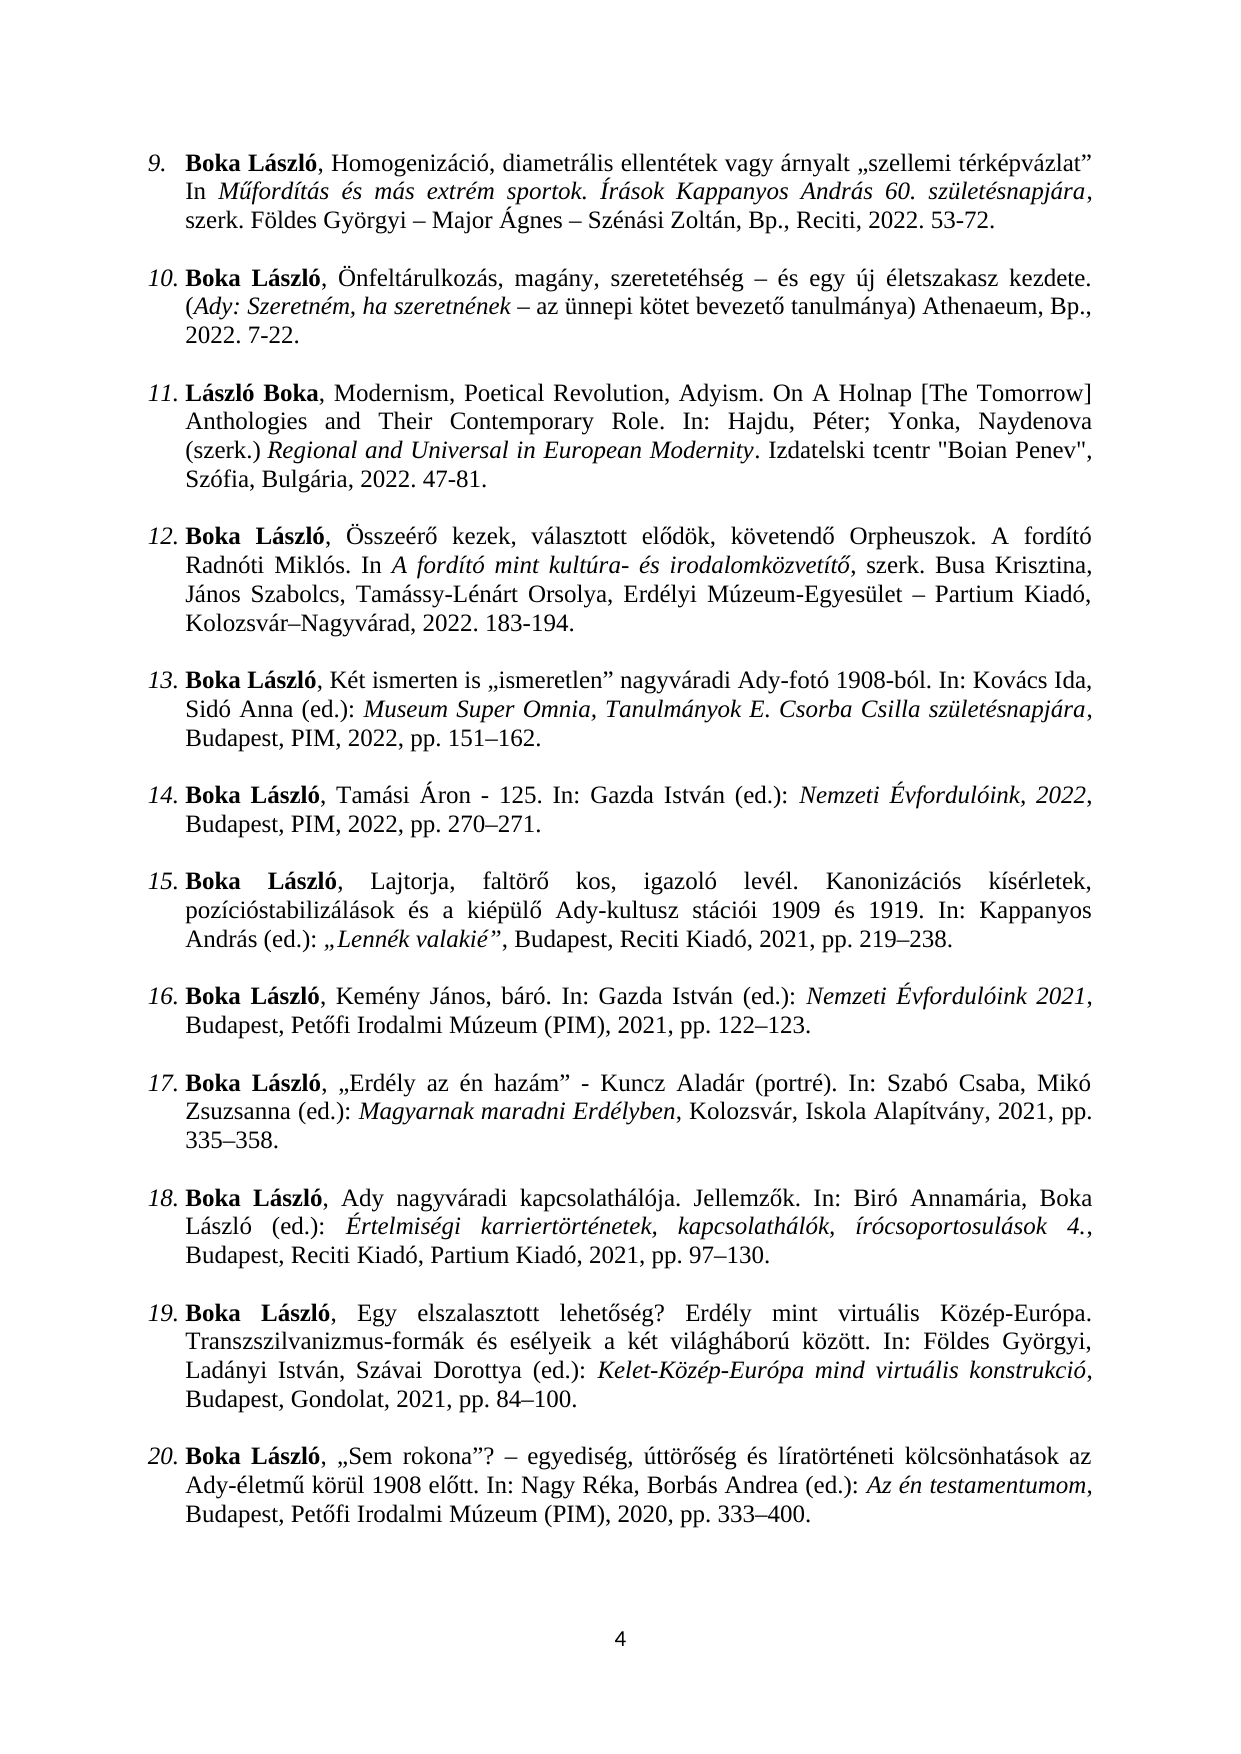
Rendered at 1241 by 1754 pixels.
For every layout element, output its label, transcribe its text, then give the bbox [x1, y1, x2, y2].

list Boka László, Önfeltárulkozás, magány, szeretetéhség – és egy új életszakasz kezdete. (Ady: Szeretném, ha szeretnének – az ünnepi kötet bevezető tanulmánya) Athenaeum, Bp., 2022. 7-22. [148, 263, 1093, 349]
list Boka László, Ady nagyváradi kapcsolathálója. Jellemzők. In: Biró Annamária, Boka László (ed.): Értelmiségi karriertörténetek, kapcsolathálók, írócsoportosulások 4., Budapest, Reciti Kiadó, Partium Kiadó, 2021, pp. 97–130. [148, 1183, 1093, 1269]
list Boka László, „Erdély az én hazám” - Kuncz Aladár (portré). In: Szabó Csaba, Mikó Zsuzsanna (ed.): Magyarnak maradni Erdélyben, Kolozsvár, Iskola Alapítvány, 2021, pp. 335–358. [148, 1068, 1093, 1154]
list László Boka, Modernism, Poetical Revolution, Adyism. On A Holnap [The Tomorrow] Anthologies and Their Contemporary Role. In: Hajdu, Péter; Yonka, Naydenova (szerk.) Regional and Universal in European Modernity. Izdatelski tcentr "Boian Penev", Szófia, Bulgária, 2022. 47-81. [148, 378, 1093, 493]
list Boka László, „Sem rokona”? – egyediség, úttörőség és líratörténeti kölcsönhatások az Ady-életmű körül 1908 előtt. In: Nagy Réka, Borbás Andrea (ed.): Az én testamentumom, Budapest, Petőfi Irodalmi Múzeum (PIM), 2020, pp. 333–400. [148, 1441, 1093, 1528]
list Boka László, Lajtorja, faltörő kos, igazoló levél. Kanonizációs kísérletek, pozícióstabilizálások és a kiépülő Ady-kultusz stációi 1909 és 1919. In: Kappanyos András (ed.): „Lennék valakié”, Budapest, Reciti Kiadó, 2021, pp. 219–238. [148, 866, 1093, 953]
list Boka László, Homogenizáció, diametrális ellentétek vagy árnyalt „szellemi térképvázlat” In Műfordítás és más extrém sportok. Írások Kappanyos András 60. születésnapjára, szerk. Földes Györgyi – Major Ágnes – Szénási Zoltán, Bp., Reciti, 2022. 53-72. [148, 148, 1093, 234]
list Boka László, Egy elszalasztott lehetőség? Erdély mint virtuális Közép-Európa. Transzszilvanizmus-formák és esélyeik a két világháború között. In: Földes Györgyi, Ladányi István, Szávai Dorottya (ed.): Kelet-Közép-Európa mind virtuális konstrukció, Budapest, Gondolat, 2021, pp. 84–100. [148, 1298, 1093, 1413]
list Boka László, Kemény János, báró. In: Gazda István (ed.): Nemzeti Évfordulóink 2021, Budapest, Petőfi Irodalmi Múzeum (PIM), 2021, pp. 122–123. [148, 981, 1093, 1039]
list Boka László, Két ismerten is „ismeretlen” nagyváradi Ady-fotó 1908-ból. In: Kovács Ida, Sidó Anna (ed.): Museum Super Omnia, Tanulmányok E. Csorba Csilla születésnapjára, Budapest, PIM, 2022, pp. 151–162. [148, 665, 1093, 751]
list Boka László, Összeérő kezek, választott elődök, követendő Orpheuszok. A fordító Radnóti Miklós. In A fordító mint kultúra- és irodalomközvetítő, szerk. Busa Krisztina, János Szabolcs, Tamássy-Lénárt Orsolya, Erdélyi Múzeum-Egyesület – Partium Kiadó, Kolozsvár–Nagyvárad, 2022. 183-194. [148, 521, 1093, 636]
list Boka László, Tamási Áron - 125. In: Gazda István (ed.): Nemzeti Évfordulóink, 2022, Budapest, PIM, 2022, pp. 270–271. [148, 780, 1093, 838]
